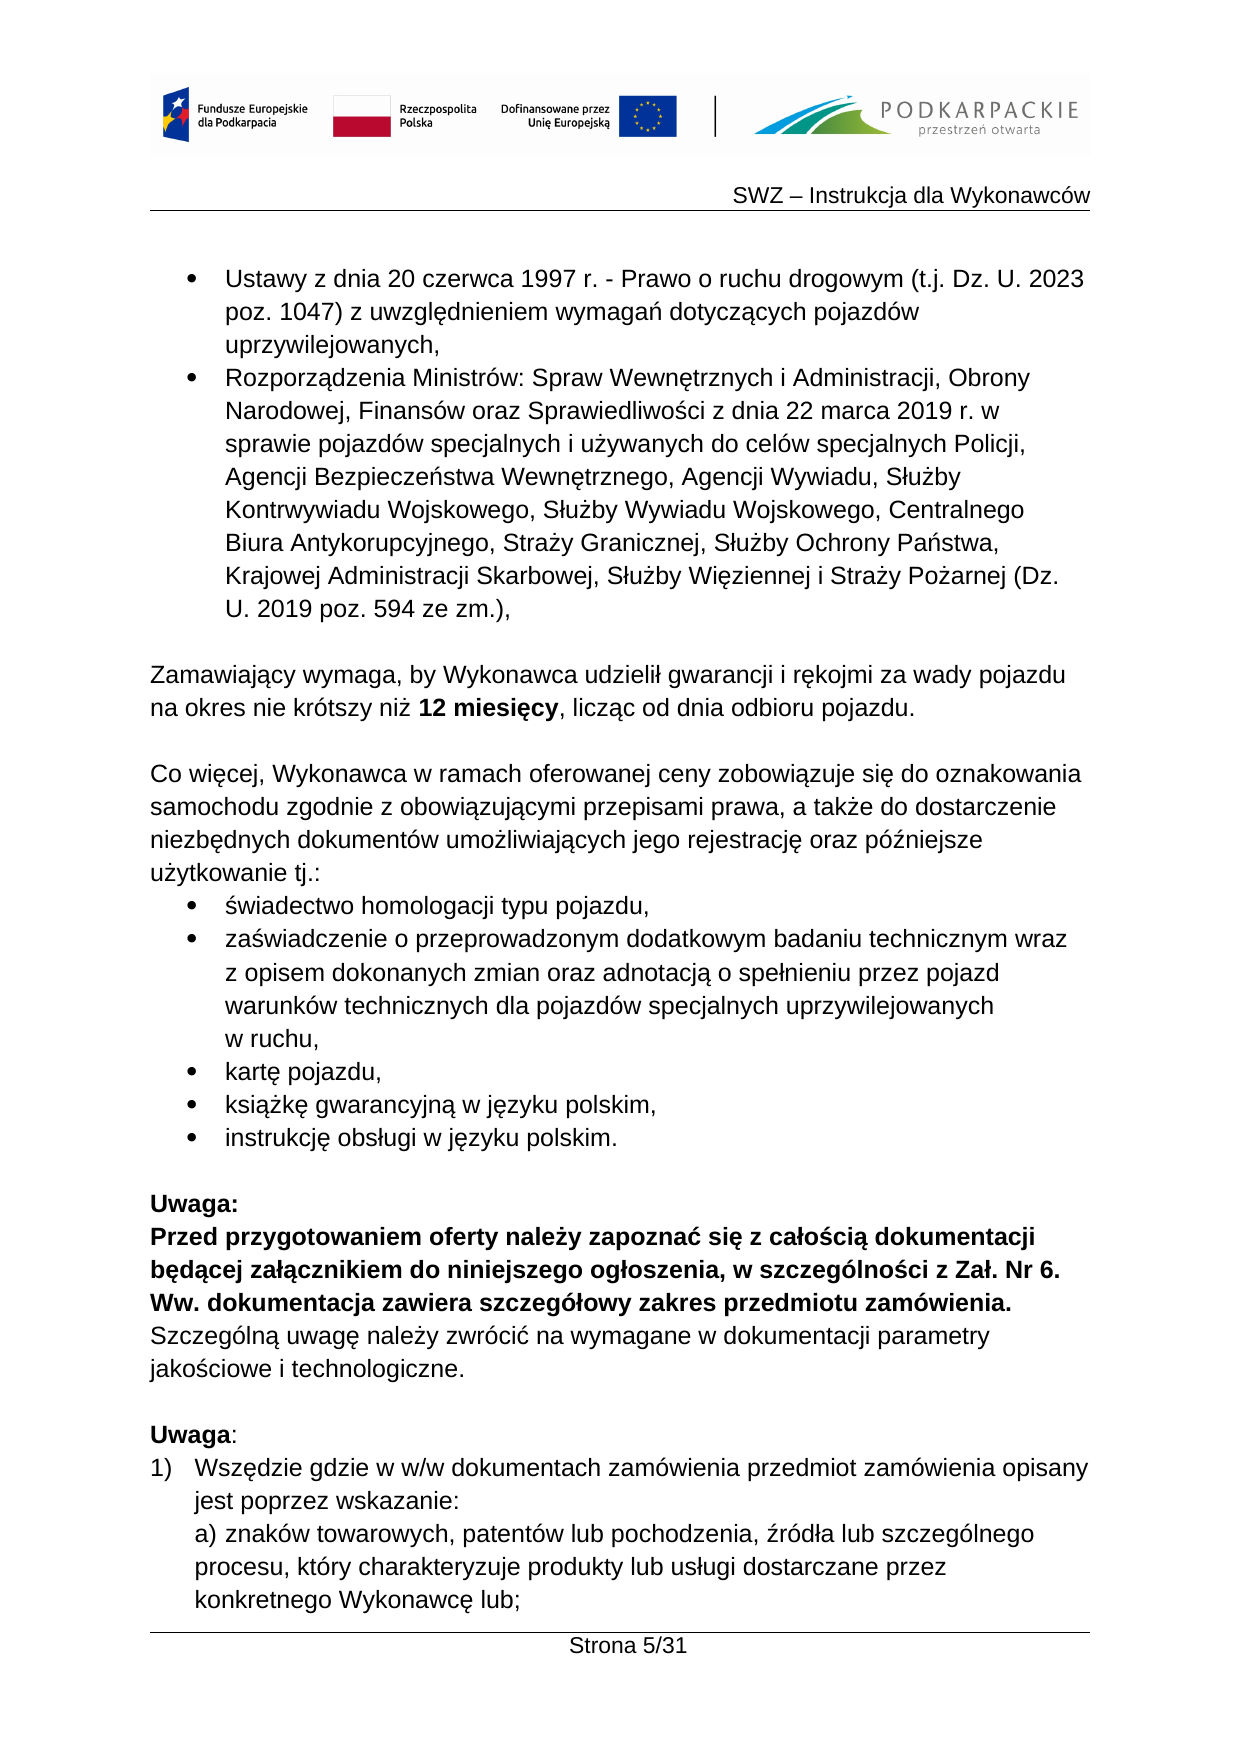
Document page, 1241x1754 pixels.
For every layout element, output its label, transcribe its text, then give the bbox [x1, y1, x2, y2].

list Wszędzie gdzie w w/w dokumentach zamówienia przedmiot zamówienia opisany jest poprzez wskazanie: [150, 1453, 1090, 1515]
list świadectwo homologacji typu pojazdu, [187, 891, 1090, 920]
list Ustawy z dnia 20 czerwca 1997 r. - Prawo o ruchu drogowym (t.j. Dz. U. 2023 poz. 1047) z uwzględnieniem wymagań dotyczących pojazdów uprzywilejowanych, [187, 264, 1090, 359]
list kartę pojazdu, [187, 1057, 1090, 1086]
text Przed przygotowaniem oferty należy zapoznać się z całością dokumentacji będącej załącznikiem do niniejszego ogłoszenia, w szczególności z Zał. Nr 6. Ww. dokumentacja zawiera szczegółowy zakres przedmiotu zamówienia. Szczególną uwagę należy zwrócić na wymagane w dokumentacji parametry jakościowe i technologiczne. [150, 1222, 1090, 1383]
list Rozporządzenia Ministrów: Spraw Wewnętrznych i Administracji, Obrony Narodowej, Finansów oraz Sprawiedliwości z dnia 22 marca 2019 r. w sprawie pojazdów specjalnych i używanych do celów specjalnych Policji, Agencji Bezpieczeństwa Wewnętrznego, Agencji Wywiadu, Służby Kontrwywiadu Wojskowego, Służby Wywiadu Wojskowego, Centralnego Biura Antykorupcyjnego, Straży Granicznej, Służby Ochrony Państwa, Krajowej Administracji Skarbowej, Służby Więziennej i Straży Pożarnej (Dz. U. 2019 poz. 594 ze zm.), [187, 363, 1090, 623]
text Uwaga: [150, 1420, 1090, 1449]
picture [150, 73, 1091, 156]
text Uwaga: [150, 1189, 1090, 1218]
list zaświadczenie o przeprowadzonym dodatkowym badaniu technicznym wraz z opisem dokonanych zmian oraz adnotacją o spełnieniu przez pojazd warunków technicznych dla pojazdów specjalnych uprzywilejowanych w ruchu, [187, 924, 1090, 1052]
text Co więcej, Wykonawca w ramach oferowanej ceny zobowiązuje się do oznakowania samochodu zgodnie z obowiązującymi przepisami prawa, a także do dostarczenie niezbędnych dokumentów umożliwiających jego rejestrację oraz późniejsze użytkowanie tj.: [150, 759, 1090, 887]
list znaków towarowych, patentów lub pochodzenia, źródła lub szczególnego procesu, który charakteryzuje produkty lub usługi dostarczane przez konkretnego Wykonawcę lub; [194, 1519, 1090, 1614]
list książkę gwarancyjną w języku polskim, [187, 1090, 1090, 1119]
text Zamawiający wymaga, by Wykonawca udzielił gwarancji i rękojmi za wady pojazdu na okres nie krótszy niż 12 miesięcy, licząc od dnia odbioru pojazdu. [150, 660, 1090, 722]
list instrukcję obsługi w języku polskim. [187, 1123, 1090, 1152]
